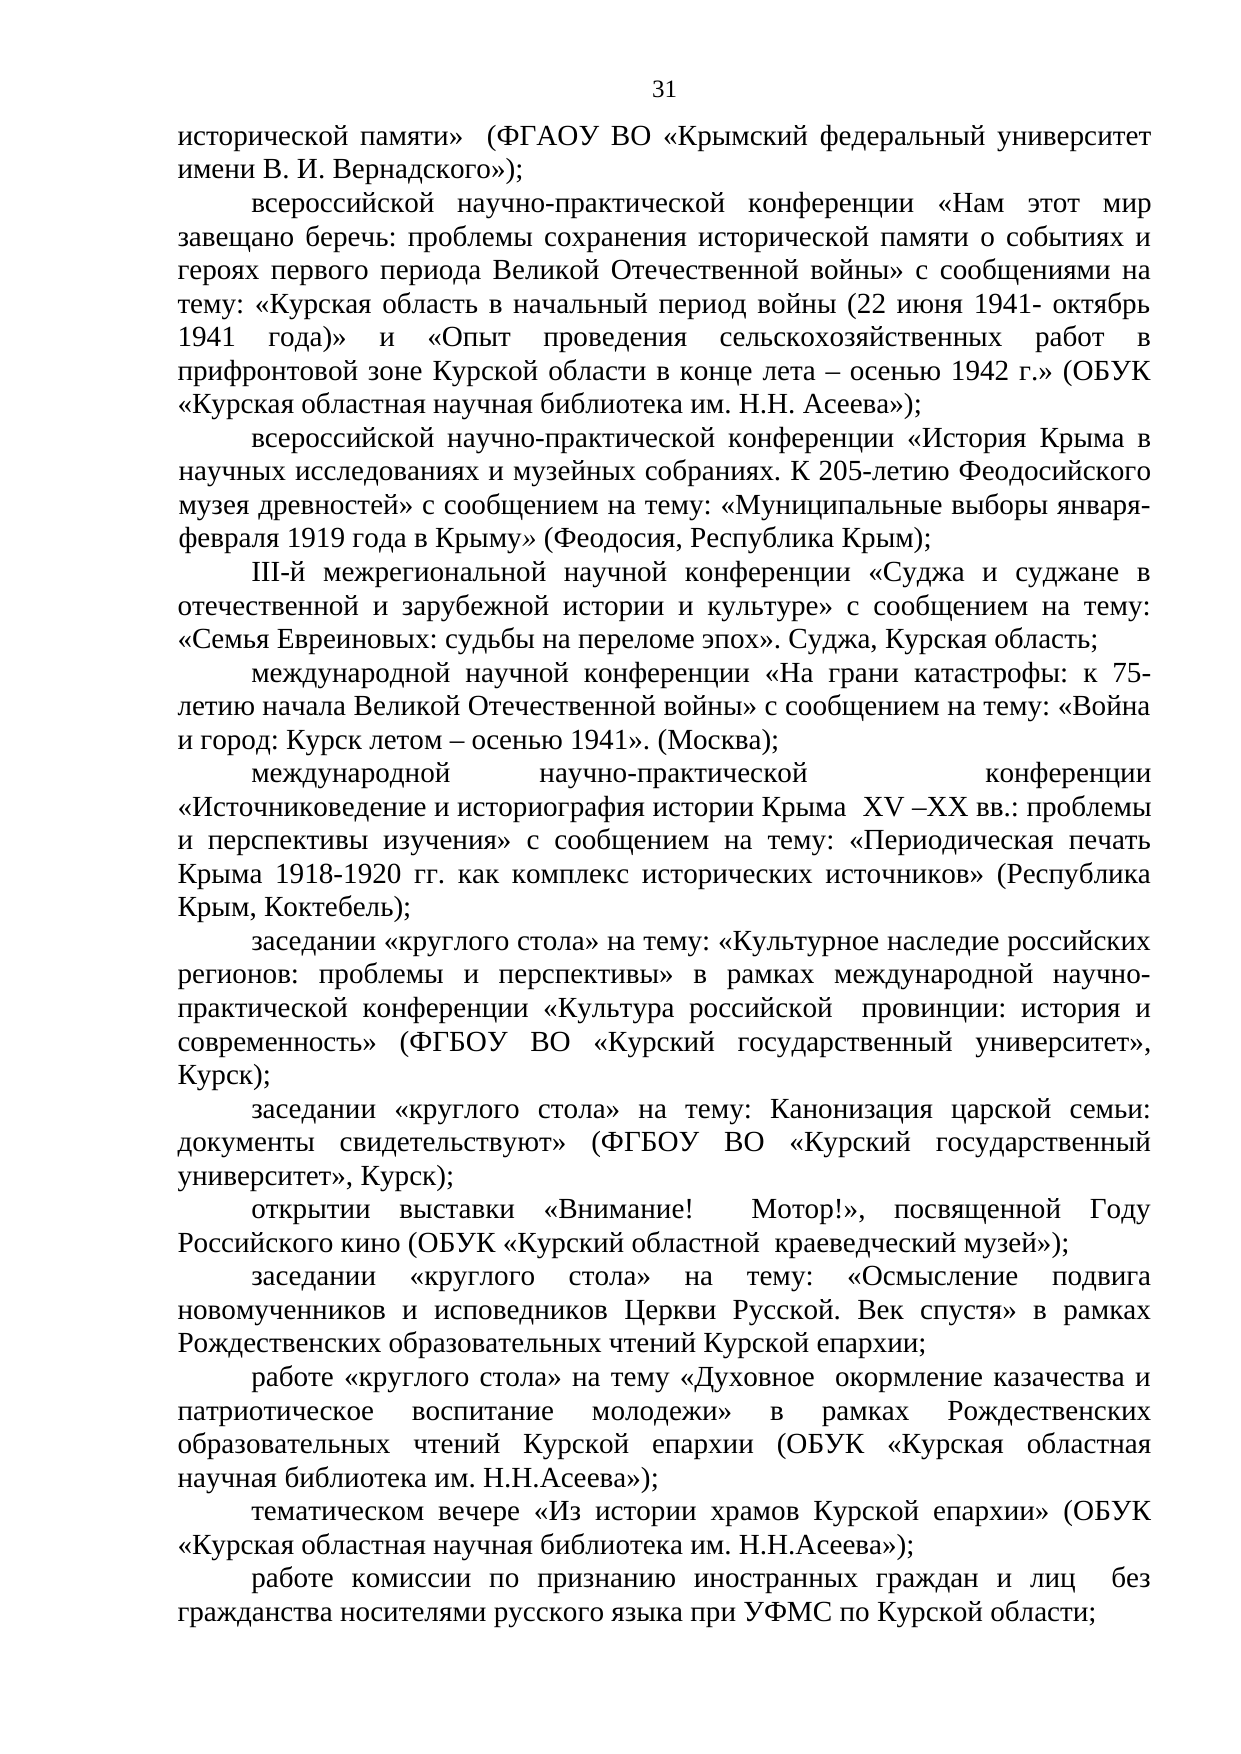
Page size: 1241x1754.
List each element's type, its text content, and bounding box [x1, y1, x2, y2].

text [177, 118, 1152, 185]
text тематическом вечере «Из истории храмов Курской епархии» (ОБУК «Курская областная научная библиотека им. Н.Н.Асеева»); [177, 1493, 1152, 1560]
list всероссийской научно-практической конференции «История Крыма в научных исследованиях и музейных собраниях. К 205-летию Феодосийского музея древностей» с сообщением на тему: «Муниципальные выборы января-февраля 1919 года в Крыму» (Феодосия, Республика Крым); [178, 420, 1152, 554]
text заседании «круглого стола» на тему: «Осмысление подвига новомученников и исповедников Церкви Русской. Век спустя» в рамках Рождественских образовательных чтений Курской епархии; [177, 1258, 1152, 1359]
text заседании «круглого стола» на тему: «Культурное наследие российских регионов: проблемы и перспективы» в рамках международной научно-практической конференции «Культура российской провинции: история и современность» (ФГБОУ ВО «Курский государственный университет», Курск); [177, 923, 1152, 1091]
text всероссийской научно-практической конференции «Нам этот мир завещано беречь: проблемы сохранения исторической памяти о событиях и героях первого периода Великой Отечественной войны» с сообщениями на тему: «Курская область в начальный период войны (22 июня 1941- октябрь 1941 года)» и «Опыт проведения сельскохозяйственных работ в прифронтовой зоне Курской области в конце лета – осенью 1942 г.» (ОБУК «Курская областная научная библиотека им. Н.Н. Асеева»); [177, 185, 1152, 420]
text открытии выставки «Внимание! Мотор!», посвященной Году Российского кино (ОБУК «Курский областной краеведческий музей»); [177, 1191, 1152, 1258]
text международной научной конференции «На грани катастрофы: к 75-летию начала Великой Отечественной войны» с сообщением на тему: «Война и город: Курск летом – осенью 1941». (Москва); [177, 655, 1152, 755]
text международной научно-практической конференции «Источниковедение и историография истории Крыма XV –XX вв.: проблемы и перспективы изучения» с сообщением на тему: «Периодическая печать Крыма 1918-1920 гг. как комплекс исторических источников» (Республика Крым, Коктебель); [177, 755, 1152, 923]
text заседании «круглого стола» на тему: Канонизация царской семьи: документы свидетельствуют» (ФГБОУ ВО «Курский государственный университет», Курск); [177, 1091, 1152, 1191]
text III-й межрегиональной научной конференции «Суджа и суджане в отечественной и зарубежной истории и культуре» с сообщением на тему: «Семья Евреиновых: судьбы на переломе эпох». Суджа, Курская область; [177, 554, 1152, 655]
text работе комиссии по признанию иностранных граждан и лиц без гражданства носителями русского языка при УФМС по Курской области; [177, 1560, 1152, 1627]
text работе «круглого стола» на тему «Духовное окормление казачества и патриотическое воспитание молодежи» в рамках Рождественских образовательных чтений Курской епархии (ОБУК «Курская областная научная библиотека им. Н.Н.Асеева»); [177, 1359, 1152, 1493]
